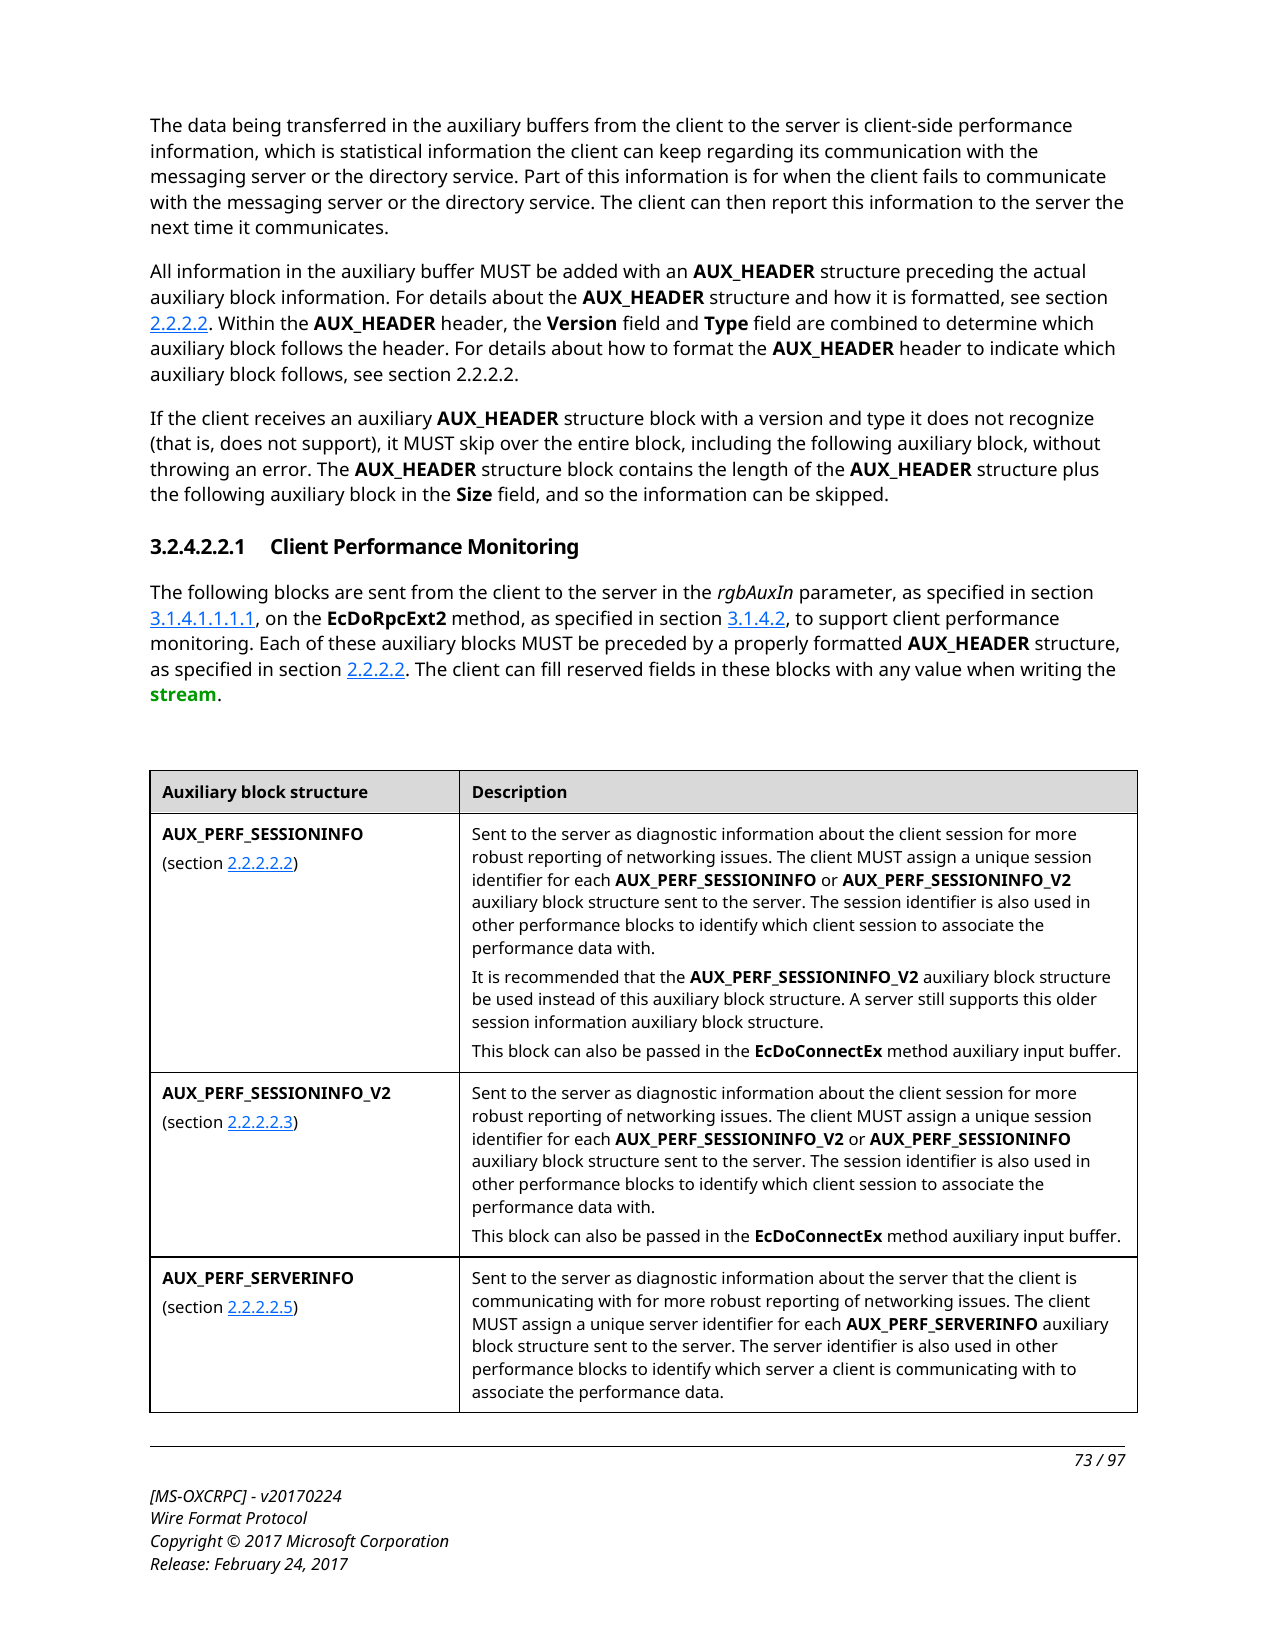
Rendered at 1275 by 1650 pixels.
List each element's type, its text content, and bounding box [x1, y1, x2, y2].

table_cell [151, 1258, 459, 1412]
text If the client receives an auxiliary AUX_HEADER structure block with a version and type it does not recognize (that is, does not support), it MUST skip over the entire block, including the following auxiliary block, without throwing an error. The AUX_HEADER structure block contains the length of the AUX_HEADER structure plus the following auxiliary block in the Size field, and so the information can be skipped. [150, 405, 1125, 507]
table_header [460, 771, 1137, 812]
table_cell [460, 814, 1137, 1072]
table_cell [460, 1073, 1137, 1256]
subtitle Client Performance Monitoring [150, 532, 1125, 561]
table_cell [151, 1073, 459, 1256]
text The data being transferred in the auxiliary buffers from the client to the server is client-side performance information, which is statistical information the client can keep regarding its communication with the messaging server or the directory service. Part of this information is for when the client fails to communicate with the messaging server or the directory service. The client can then report this information to the server the next time it communicates. [150, 112, 1125, 240]
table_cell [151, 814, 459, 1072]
text The following blocks are sent from the client to the server in the rgbAuxIn parameter, as specified in section 3.1.4.1.1.1.1, on the EcDoRpcExt2 method, as specified in section 3.1.4.2, to support client performance monitoring. Each of these auxiliary blocks MUST be preceded by a properly formatted AUX_HEADER structure, as specified in section 2.2.2.2. The client can fill reserved fields in these blocks with any value when writing the stream. [150, 579, 1125, 707]
text All information in the auxiliary buffer MUST be added with an AUX_HEADER structure preceding the actual auxiliary block information. For details about the AUX_HEADER structure and how it is formatted, see section 2.2.2.2. Within the AUX_HEADER header, the Version field and Type field are combined to determine which auxiliary block follows the header. For details about how to format the AUX_HEADER header to indicate which auxiliary block follows, see section 2.2.2.2. [150, 259, 1125, 386]
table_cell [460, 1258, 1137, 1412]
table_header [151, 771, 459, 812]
